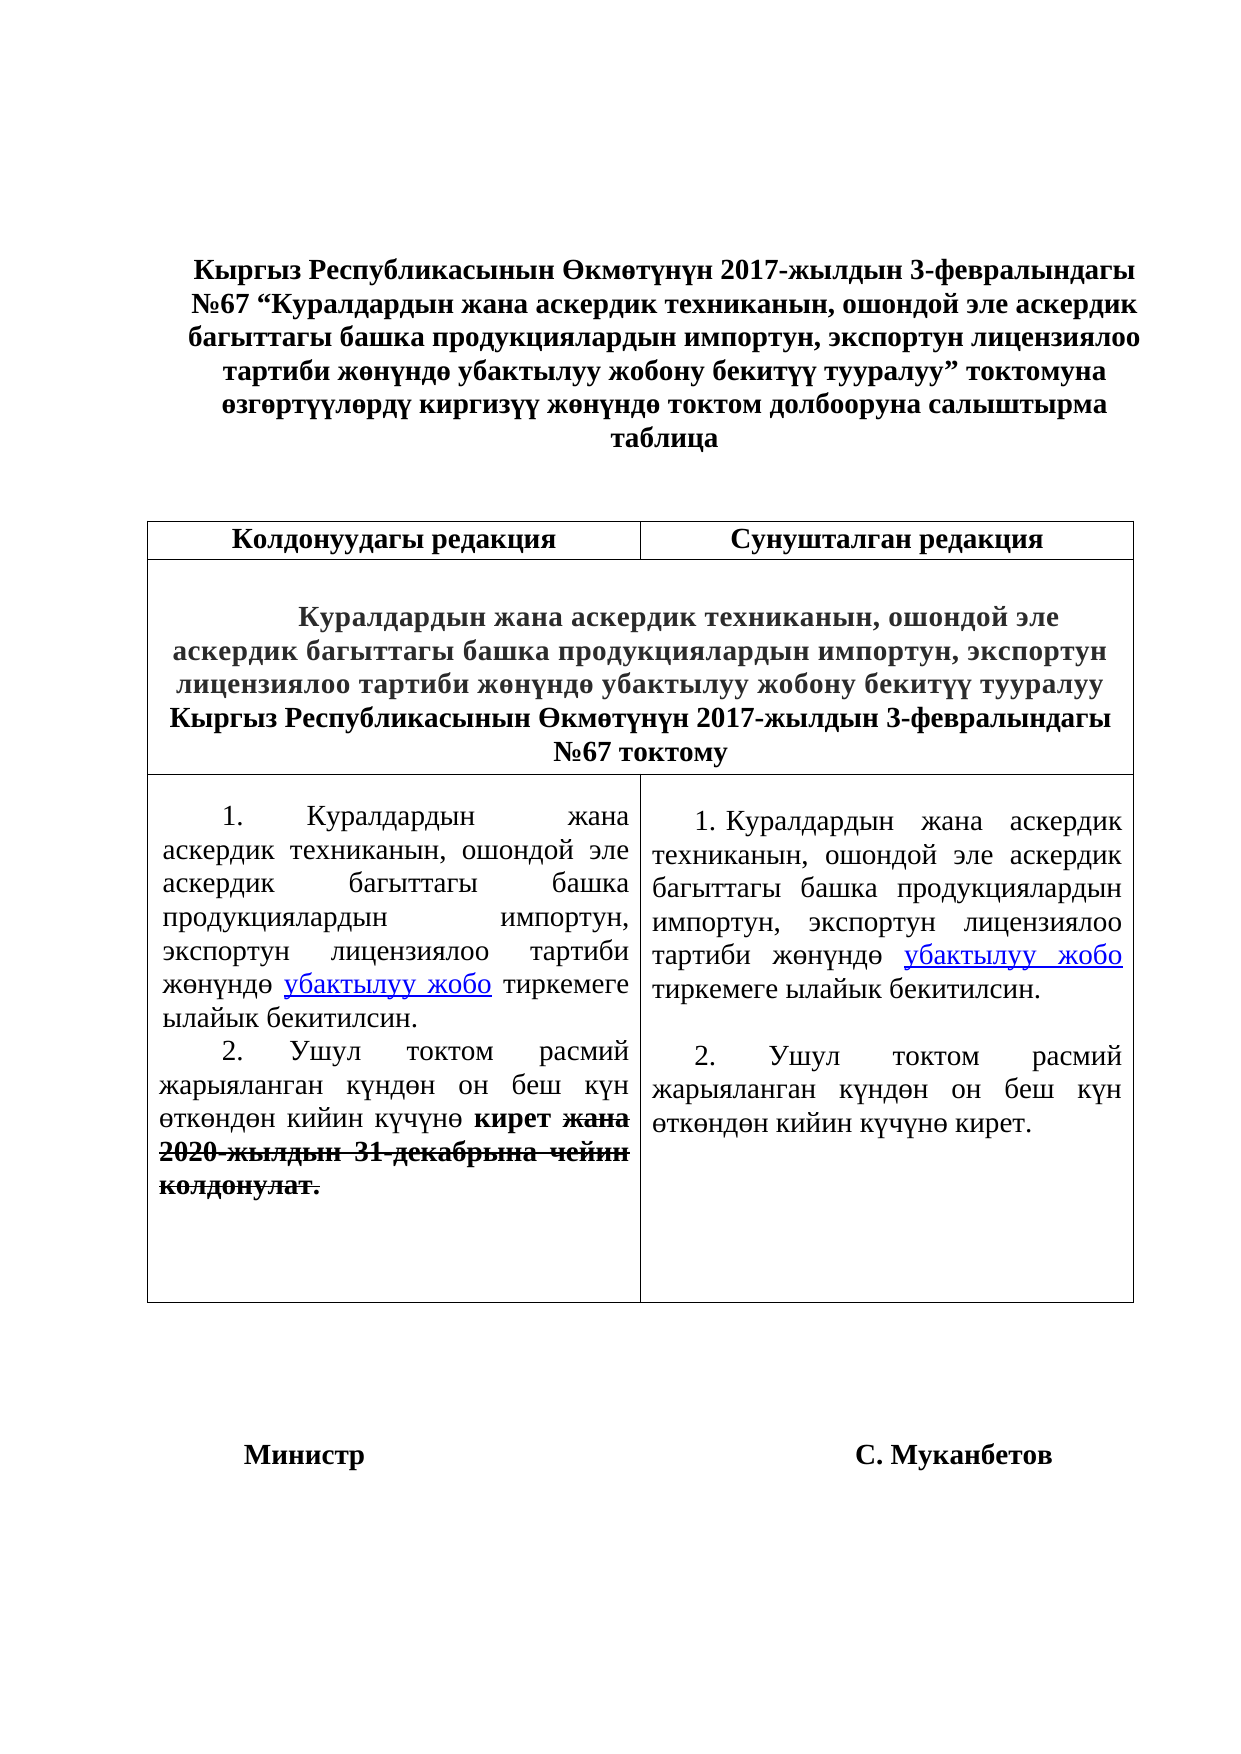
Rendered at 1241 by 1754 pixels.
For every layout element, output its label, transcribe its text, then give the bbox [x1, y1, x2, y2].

table_cell Куралдардын жана аскердик техниканын, ошондой эле аскердик багыттагы башка продукциялардын импортун, экспортун лицензиялоо тартиби жөнүндө убактылуу жобону бекитүү тууралуу Кыргыз Республикасынын Өкмөтүнүн 2017-жылдын 3-февралындагы №67 токтому [148, 560, 1133, 773]
table_cell Куралдардын жана аскердик техниканын, ошондой эле аскердик багыттагы башка продукциялардын импортун, экспортун лицензиялоо тартиби жөнүндө убактылуу жобо тиркемеге ылайык бекитилсин. 2. Ушул токтом расмий жарыяланган күндөн он беш күн өткөндөн кийин күчүнө кирет жана 2020-жылдын 31-декабрына чейин колдонулат. [148, 775, 640, 1302]
text Кыргыз Республикасынын Өкмөтүнүн 2017-жылдын 3-февралындагы №67 “Куралдардын жана аскердик техниканын, ошондой эле аскердик багыттагы башка продукциялардын импортун, экспортун лицензиялоо тартиби жөнүндө убактылуу жобону бекитүү тууралуу” токтомуна өзгөртүүлөрдү киргизүү жөнүндө токтом долбооруна салыштырма таблица [177, 252, 1152, 453]
table_cell Куралдардын жана аскердик техниканын, ошондой эле аскердик багыттагы башка продукциялардын импортун, экспортун лицензиялоо тартиби жөнүндө убактылуу жобо тиркемеге ылайык бекитилсин. 2. Ушул токтом расмий жарыяланган күндөн он беш күн өткөндөн кийин күчүнө кирет. [641, 775, 1133, 1302]
table_header Колдонуудагы редакция [148, 522, 640, 559]
text Министр С. Муканбетов [177, 1437, 1152, 1470]
table_header Сунушталган редакция [641, 522, 1133, 559]
